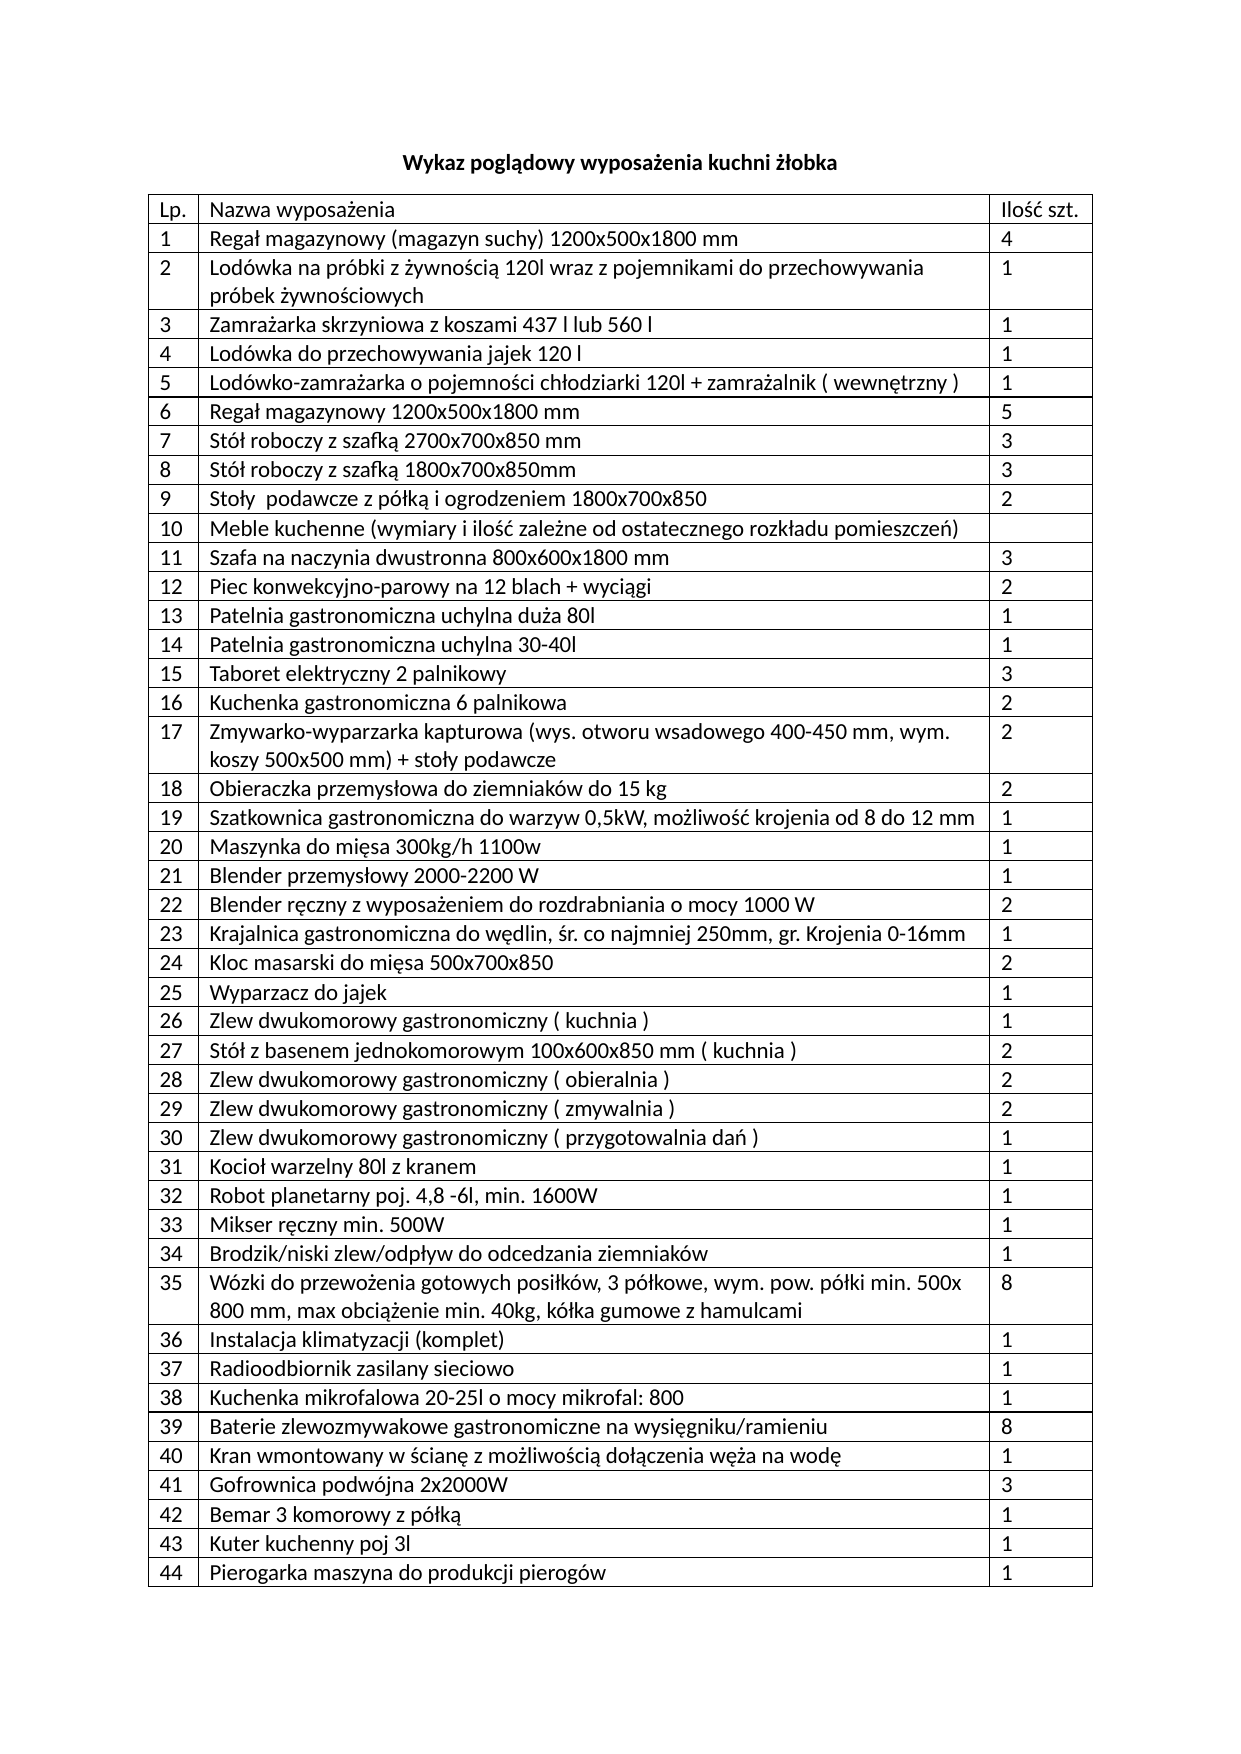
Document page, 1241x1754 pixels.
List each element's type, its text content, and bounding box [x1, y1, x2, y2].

table_cell 34 [149, 1239, 198, 1267]
table_cell Taboret elektryczny 2 palnikowy [199, 659, 989, 687]
table_cell 3 [149, 310, 198, 338]
table_cell 2 [990, 1065, 1092, 1093]
table_cell 5 [149, 368, 198, 396]
table_cell Lodówka na próbki z żywnością 120l wraz z pojemnikami do przechowywania próbek żywnościowych [199, 253, 989, 309]
table_cell Zlew dwukomorowy gastronomiczny ( obieralnia ) [199, 1065, 989, 1093]
table_cell Blender przemysłowy 2000-2200 W [199, 861, 989, 889]
table_cell Szatkownica gastronomiczna do warzyw 0,5kW, możliwość krojenia od 8 do 12 mm [199, 803, 989, 831]
table_cell 2 [990, 717, 1092, 773]
table_cell 3 [990, 543, 1092, 571]
table_cell Zmywarko-wyparzarka kapturowa (wys. otworu wsadowego 400-450 mm, wym. koszy 500x500 mm) + stoły podawcze [199, 717, 989, 773]
table_cell 1 [990, 803, 1092, 831]
table_cell 1 [990, 310, 1092, 338]
table_cell 21 [149, 861, 198, 889]
table_cell 30 [149, 1123, 198, 1151]
table_cell Lodówko-zamrażarka o pojemności chłodziarki 120l + zamrażalnik ( wewnętrzny ) [199, 368, 989, 396]
table_cell 6 [149, 398, 198, 425]
table_header Ilość szt. [990, 195, 1092, 223]
table_cell 1 [990, 1442, 1092, 1469]
table_cell 10 [149, 514, 198, 542]
table_cell 11 [149, 543, 198, 571]
table_cell Meble kuchenne (wymiary i ilość zależne od ostatecznego rozkładu pomieszczeń) [199, 514, 989, 542]
table_cell 1 [149, 224, 198, 252]
table_cell 1 [990, 1529, 1092, 1557]
table_cell 9 [149, 485, 198, 513]
table_cell 8 [990, 1413, 1092, 1441]
table_cell Brodzik/niski zlew/odpływ do odcedzania ziemniaków [199, 1239, 989, 1267]
table_cell Pierogarka maszyna do produkcji pierogów [199, 1558, 989, 1586]
table_cell 17 [149, 717, 198, 773]
table_cell 1 [990, 1558, 1092, 1586]
table_cell Obieraczka przemysłowa do ziemniaków do 15 kg [199, 774, 989, 802]
table_cell 16 [149, 688, 198, 716]
table_cell Szafa na naczynia dwustronna 800x600x1800 mm [199, 543, 989, 571]
table_cell Robot planetarny poj. 4,8 -6l, min. 1600W [199, 1181, 989, 1209]
table_cell 20 [149, 832, 198, 860]
table_cell 44 [149, 1558, 198, 1586]
table_cell Regał magazynowy (magazyn suchy) 1200x500x1800 mm [199, 224, 989, 252]
table_cell 2 [990, 485, 1092, 513]
table_cell 37 [149, 1354, 198, 1382]
table_cell Kran wmontowany w ścianę z możliwością dołączenia węża na wodę [199, 1442, 989, 1469]
table_cell 1 [990, 601, 1092, 629]
table_cell 41 [149, 1471, 198, 1499]
text Wykaz poglądowy wyposażenia kuchni żłobka [148, 148, 1093, 176]
table_cell 18 [149, 774, 198, 802]
table_cell 2 [990, 688, 1092, 716]
table_cell Blender ręczny z wyposażeniem do rozdrabniania o mocy 1000 W [199, 890, 989, 918]
table_cell 1 [990, 920, 1092, 947]
table_cell Zamrażarka skrzyniowa z koszami 437 l lub 560 l [199, 310, 989, 338]
table_cell 38 [149, 1384, 198, 1411]
table_cell Radioodbiornik zasilany sieciowo [199, 1354, 989, 1382]
table_cell 19 [149, 803, 198, 831]
table_cell 43 [149, 1529, 198, 1557]
table_cell 32 [149, 1181, 198, 1209]
table_cell 3 [990, 426, 1092, 454]
table_cell Baterie zlewozmywakowe gastronomiczne na wysięgniku/ramieniu [199, 1413, 989, 1441]
table_cell 39 [149, 1413, 198, 1441]
table_header Nazwa wyposażenia [199, 195, 989, 223]
table_cell 1 [990, 630, 1092, 658]
table_cell 2 [990, 1036, 1092, 1064]
table_cell 2 [990, 1094, 1092, 1122]
table_cell 1 [990, 861, 1092, 889]
table_cell Zlew dwukomorowy gastronomiczny ( zmywalnia ) [199, 1094, 989, 1122]
table_cell 15 [149, 659, 198, 687]
table_cell 23 [149, 920, 198, 947]
table_cell 3 [990, 456, 1092, 483]
table_cell Stoły podawcze z półką i ogrodzeniem 1800x700x850 [199, 485, 989, 513]
table_cell Kloc masarski do mięsa 500x700x850 [199, 949, 989, 977]
table_cell 29 [149, 1094, 198, 1122]
table_cell 1 [990, 1500, 1092, 1528]
table_cell 1 [990, 1239, 1092, 1267]
table_cell 33 [149, 1210, 198, 1238]
table_cell 1 [990, 1181, 1092, 1209]
table_cell 8 [990, 1268, 1092, 1324]
table_cell Lodówka do przechowywania jajek 120 l [199, 339, 989, 367]
table_cell 8 [149, 456, 198, 483]
table_cell 1 [990, 832, 1092, 860]
table_cell Zlew dwukomorowy gastronomiczny ( przygotowalnia dań ) [199, 1123, 989, 1151]
table_cell 1 [990, 253, 1092, 309]
table_cell 2 [990, 949, 1092, 977]
table_cell 31 [149, 1152, 198, 1180]
table_cell Mikser ręczny min. 500W [199, 1210, 989, 1238]
table_cell Stół roboczy z szafką 1800x700x850mm [199, 456, 989, 483]
table_cell Stół z basenem jednokomorowym 100x600x850 mm ( kuchnia ) [199, 1036, 989, 1064]
table_cell 1 [990, 1210, 1092, 1238]
table_cell 27 [149, 1036, 198, 1064]
table_cell Kuchenka gastronomiczna 6 palnikowa [199, 688, 989, 716]
table_cell 2 [990, 572, 1092, 600]
table_cell 4 [990, 224, 1092, 252]
table_cell 40 [149, 1442, 198, 1469]
table_cell 2 [990, 890, 1092, 918]
table_cell 25 [149, 978, 198, 1006]
table_cell 36 [149, 1325, 198, 1353]
table_cell 1 [990, 339, 1092, 367]
table_cell Regał magazynowy 1200x500x1800 mm [199, 398, 989, 425]
table_cell 42 [149, 1500, 198, 1528]
table_cell Krajalnica gastronomiczna do wędlin, śr. co najmniej 250mm, gr. Krojenia 0-16mm [199, 920, 989, 947]
table_cell Zlew dwukomorowy gastronomiczny ( kuchnia ) [199, 1007, 989, 1035]
table_cell Instalacja klimatyzacji (komplet) [199, 1325, 989, 1353]
table_cell 1 [990, 1325, 1092, 1353]
table_cell 1 [990, 978, 1092, 1006]
table_cell 1 [990, 1354, 1092, 1382]
table_cell 1 [990, 368, 1092, 396]
table_cell 26 [149, 1007, 198, 1035]
table_cell 4 [149, 339, 198, 367]
table_cell 24 [149, 949, 198, 977]
table_cell 22 [149, 890, 198, 918]
table_cell [990, 514, 1092, 542]
table_cell 12 [149, 572, 198, 600]
table_cell Gofrownica podwójna 2x2000W [199, 1471, 989, 1499]
table_cell Piec konwekcyjno-parowy na 12 blach + wyciągi [199, 572, 989, 600]
table_cell Wyparzacz do jajek [199, 978, 989, 1006]
table_cell 3 [990, 659, 1092, 687]
table_cell Patelnia gastronomiczna uchylna 30-40l [199, 630, 989, 658]
table_cell 3 [990, 1471, 1092, 1499]
table_cell 7 [149, 426, 198, 454]
table_cell 2 [990, 774, 1092, 802]
table_cell 14 [149, 630, 198, 658]
table_cell Wózki do przewożenia gotowych posiłków, 3 półkowe, wym. pow. półki min. 500x 800 mm, max obciążenie min. 40kg, kółka gumowe z hamulcami [199, 1268, 989, 1324]
table_cell Kuter kuchenny poj 3l [199, 1529, 989, 1557]
table_cell 1 [990, 1384, 1092, 1411]
table_cell 13 [149, 601, 198, 629]
table_cell Kuchenka mikrofalowa 20-25l o mocy mikrofal: 800 [199, 1384, 989, 1411]
table_cell 1 [990, 1007, 1092, 1035]
table_header Lp. [149, 195, 198, 223]
table_cell Patelnia gastronomiczna uchylna duża 80l [199, 601, 989, 629]
table_cell Kocioł warzelny 80l z kranem [199, 1152, 989, 1180]
table_cell 35 [149, 1268, 198, 1324]
table_cell Bemar 3 komorowy z półką [199, 1500, 989, 1528]
table_cell 28 [149, 1065, 198, 1093]
table_cell 5 [990, 398, 1092, 425]
table_cell 2 [149, 253, 198, 309]
table_cell Stół roboczy z szafką 2700x700x850 mm [199, 426, 989, 454]
table_cell 1 [990, 1152, 1092, 1180]
table_cell Maszynka do mięsa 300kg/h 1100w [199, 832, 989, 860]
table_cell 1 [990, 1123, 1092, 1151]
